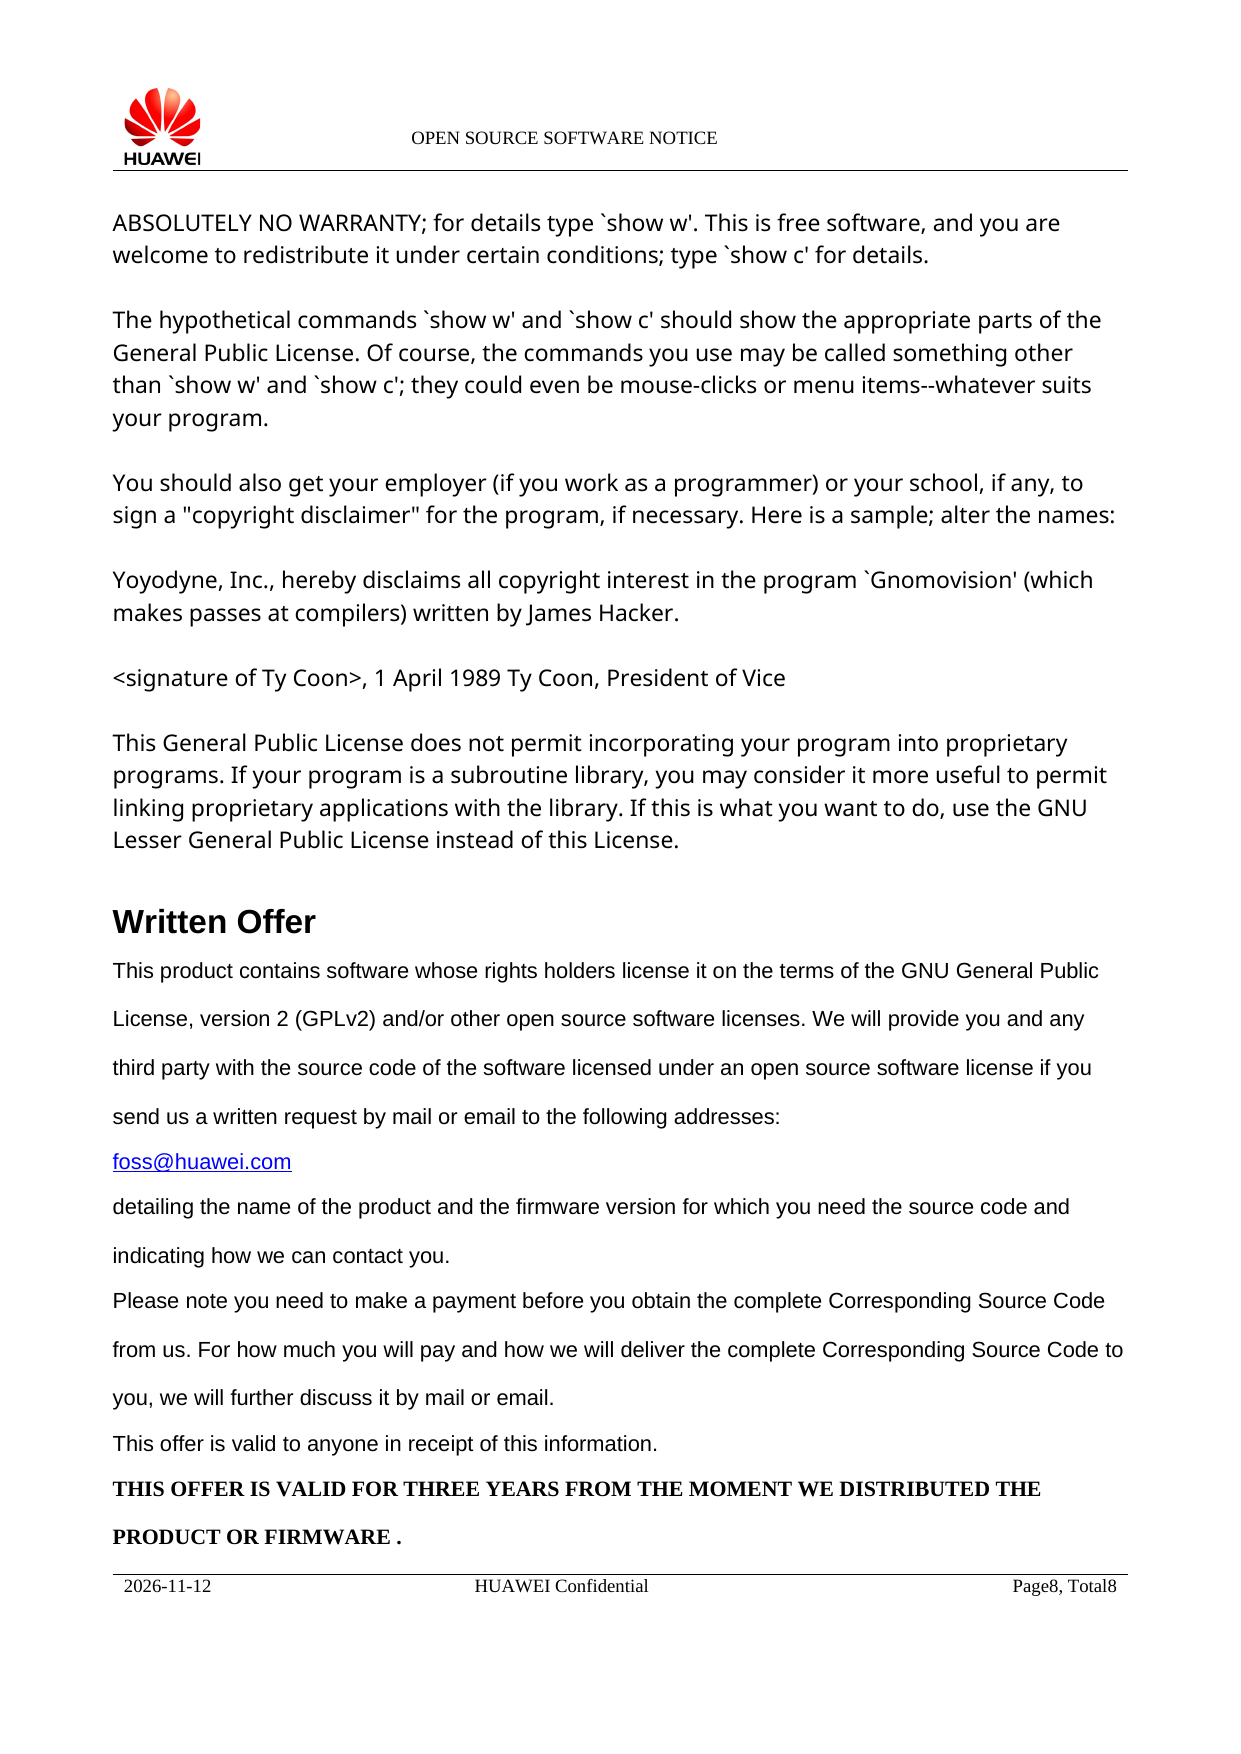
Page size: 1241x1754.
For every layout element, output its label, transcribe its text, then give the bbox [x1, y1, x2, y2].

text This product contains software whose rights holders license it on the terms of the GNU General Public License, version 2 (GPLv2) and/or other open source software licenses. We will provide you and any third party with the source code of the software licensed under an open source software license if you send us a written request by mail or email to the following addresses: [112, 954, 1128, 1133]
text The hypothetical commands `show w' and `show c' should show the appropriate parts of the General Public License. Of course, the commands you use may be called something other than `show w' and `show c'; they could even be mouse-clicks or menu items--whatever suits your program. [112, 304, 1128, 434]
text Written Offer [112, 889, 1128, 954]
picture [124, 88, 201, 165]
text detailing the name of the product and the firmware version for which you need the source code and indicating how we can contact you. [112, 1190, 1128, 1272]
text Please note you need to make a payment before you obtain the complete Corresponding Source Code from us. For how much you will pay and how we will deliver the complete Corresponding Source Code to you, we will further discuss it by mail or email. [112, 1284, 1128, 1414]
text You should also get your employer (if you work as a programmer) or your school, if any, to sign a "copyright disclaimer" for the program, if necessary. Here is a sample; alter the names: [112, 466, 1128, 531]
text foss@huawei.com [112, 1145, 1128, 1178]
text This offer is valid to anyone in receipt of this information. [112, 1427, 1128, 1459]
text <signature of Ty Coon>, 1 April 1989 Ty Coon, President of Vice [112, 661, 1128, 694]
text This offer is valid for three years from the moment we distributed the product or firmware . [112, 1472, 1128, 1553]
text This General Public License does not permit incorporating your program into proprietary programs. If your program is a subroutine library, you may consider it more useful to permit linking proprietary applications with the library. If this is what you want to do, use the GNU Lesser General Public License instead of this License. [112, 726, 1128, 856]
text Yoyodyne, Inc., hereby disclaims all copyright interest in the program `Gnomovision' (which makes passes at compilers) written by James Hacker. [112, 564, 1128, 629]
